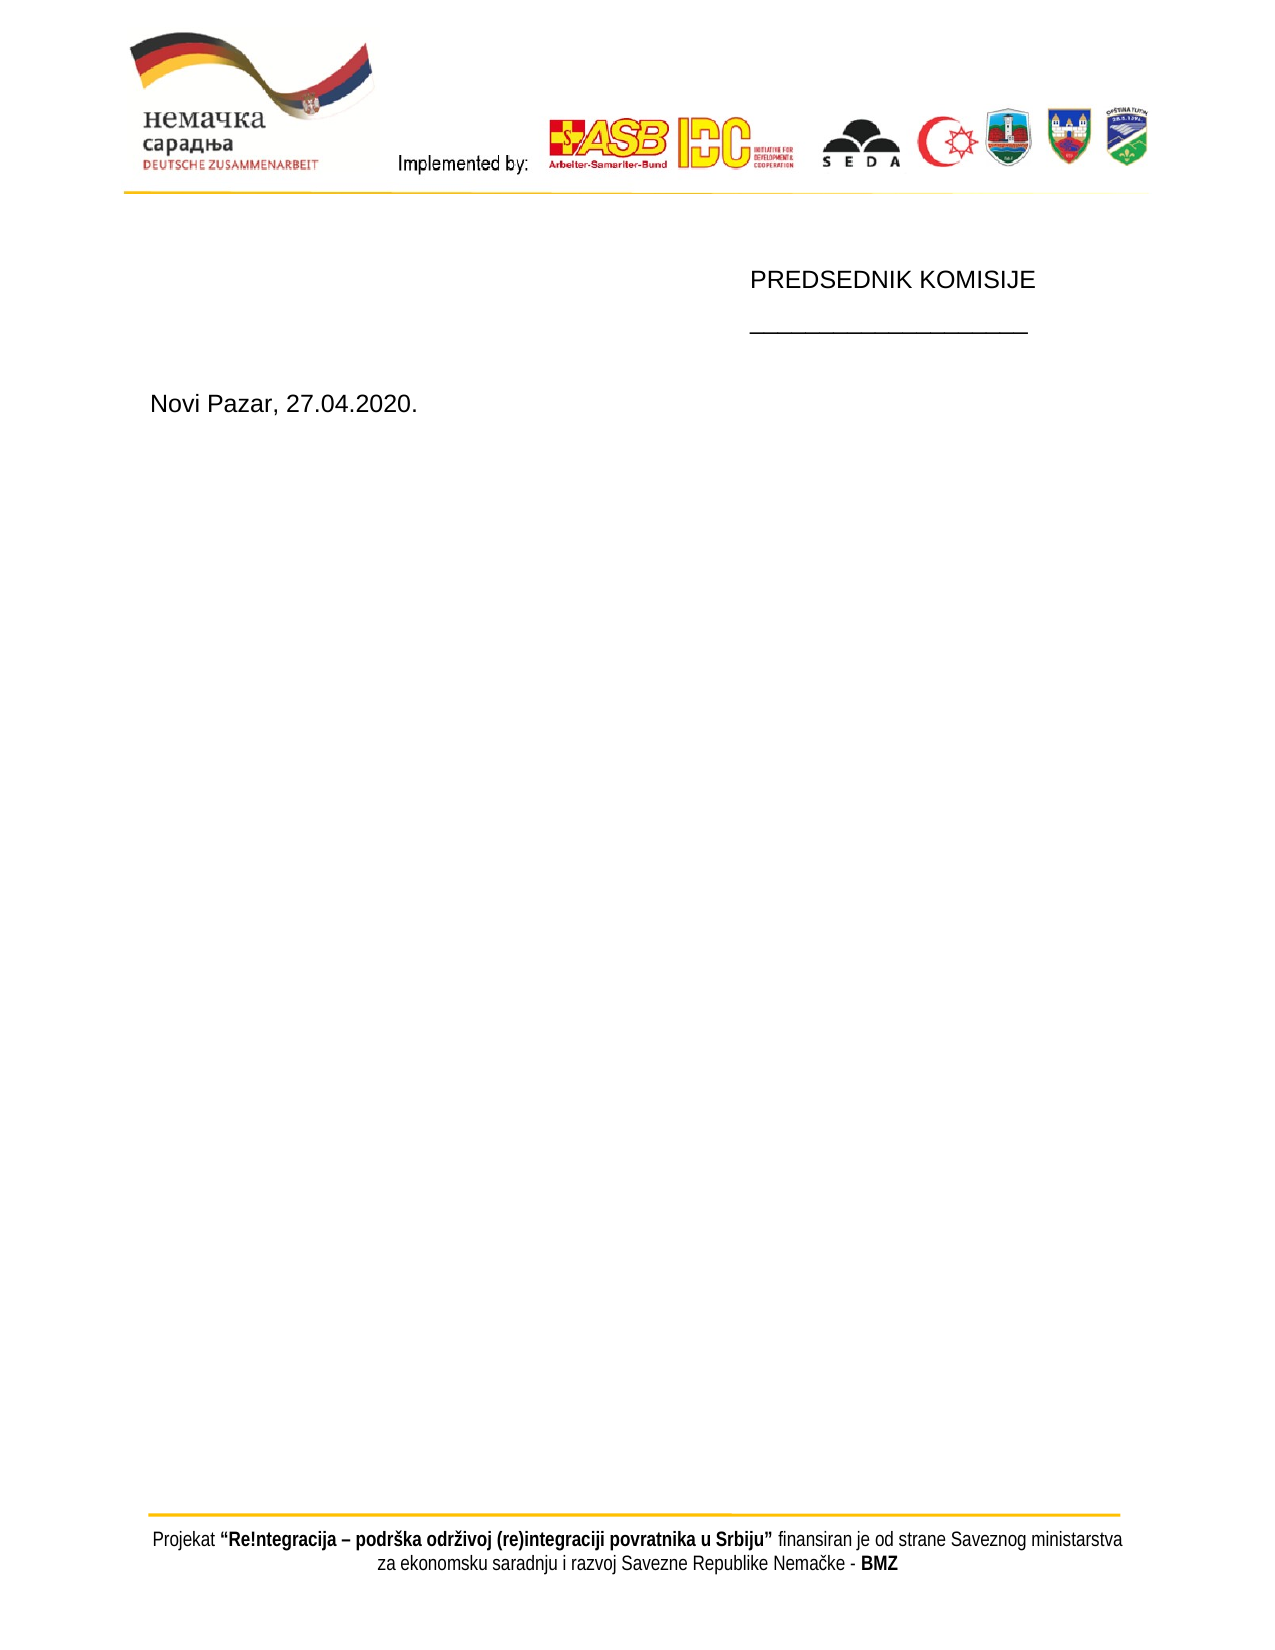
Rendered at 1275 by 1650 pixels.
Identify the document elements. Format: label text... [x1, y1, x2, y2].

picture [120, 27, 1151, 193]
text Novi Pazar, 27.04.2020. [150, 389, 1132, 417]
text PREDSEDNIK KOMISIJE [150, 265, 1132, 294]
text ____________________ [150, 306, 1132, 335]
